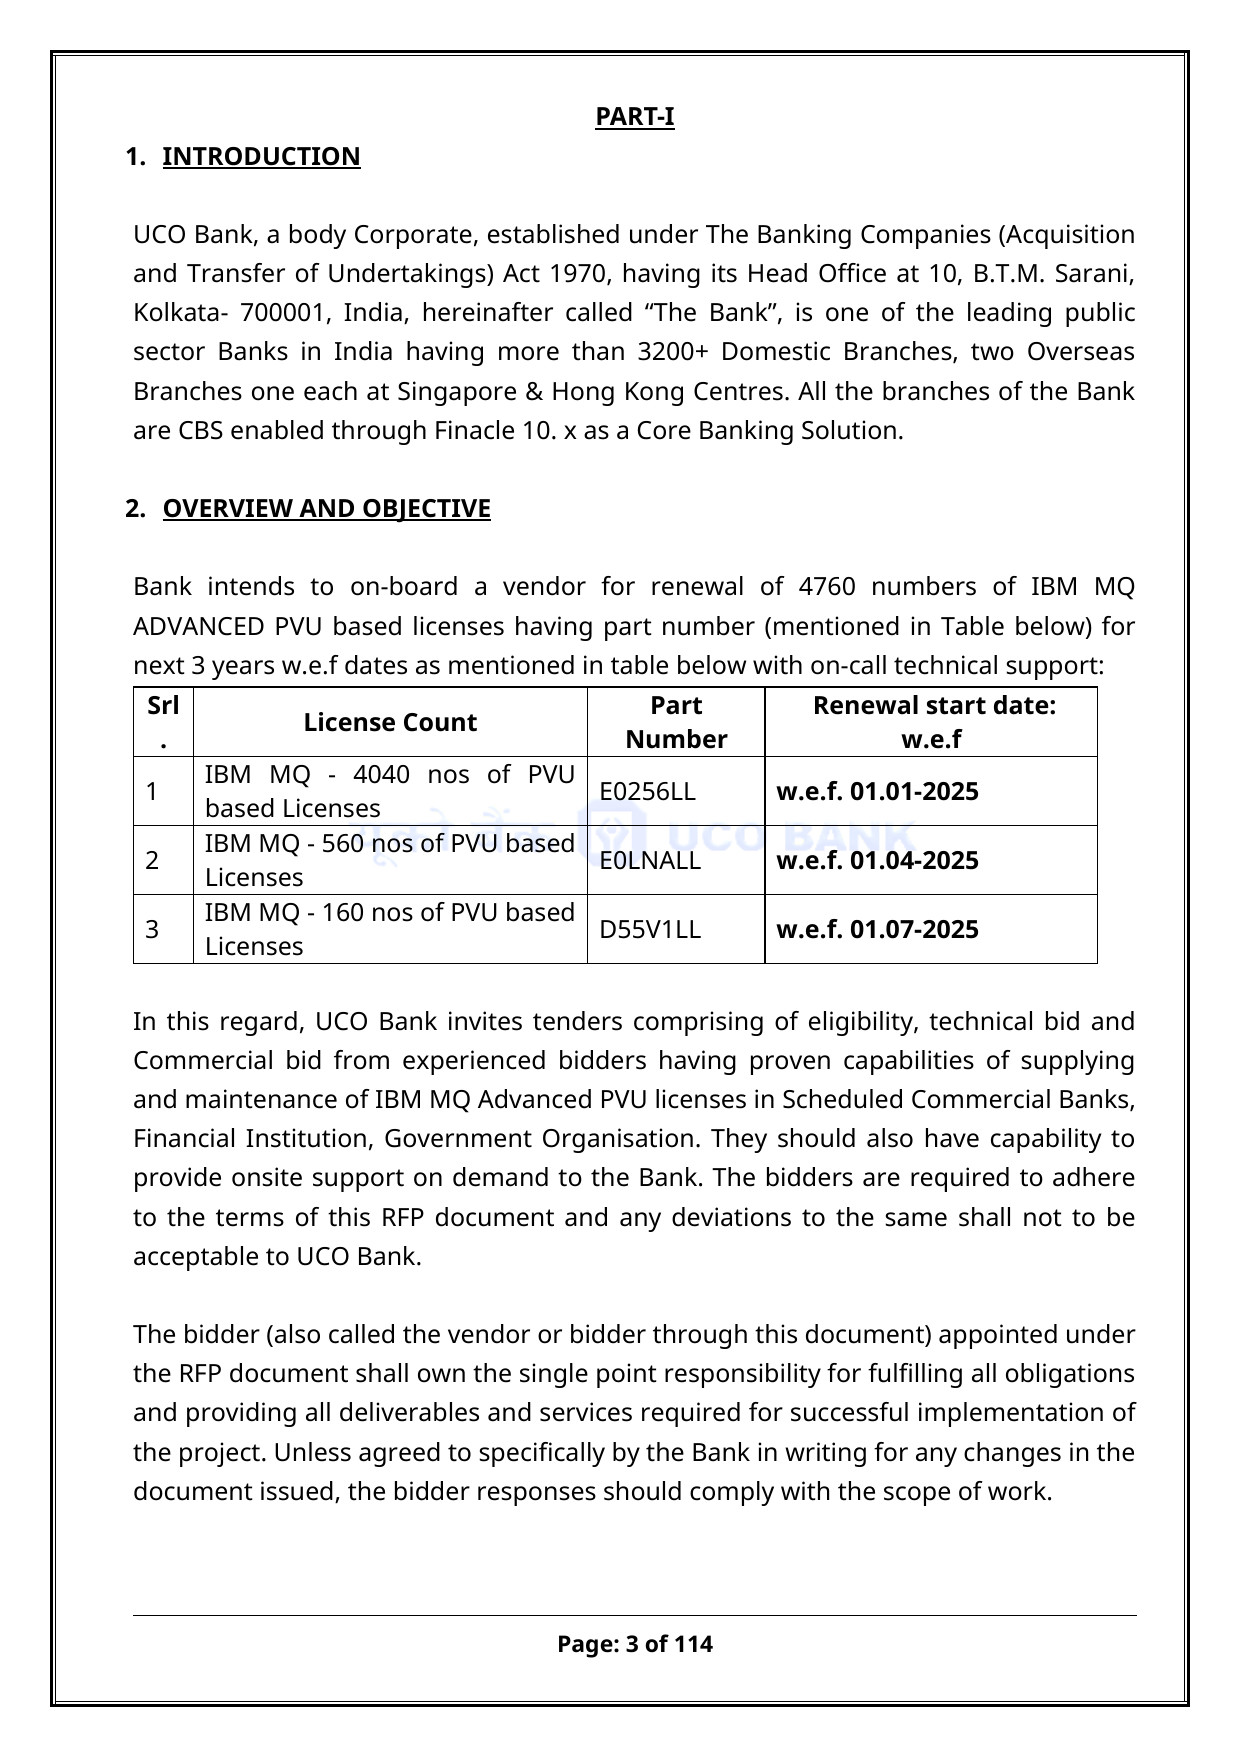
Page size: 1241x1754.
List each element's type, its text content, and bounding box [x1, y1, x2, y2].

text The bidder (also called the vendor or bidder through this document) appointed under the RFP document shall own the single point responsibility for fulfilling all obligations and providing all deliverables and services required for successful implementation of the project. Unless agreed to specifically by the Bank in writing for any changes in the document issued, the bidder responses should comply with the scope of work. [133, 1317, 1137, 1507]
table_cell IBM MQ - 560 nos of PVU based Licenses [194, 826, 587, 894]
table_cell 2 [134, 826, 193, 894]
table_header Part Number [588, 688, 764, 756]
list INTRODUCTION [125, 138, 1137, 172]
text In this regard, UCO Bank invites tenders comprising of eligibility, technical bid and Commercial bid from experienced bidders having proven capabilities of supplying and maintenance of IBM MQ Advanced PVU licenses in Scheduled Commercial Banks, Financial Institution, Government Organisation. They should also have capability to provide onsite support on demand to the Bank. The bidders are required to adhere to the terms of this RFP document and any deviations to the same shall not to be acceptable to UCO Bank. [133, 1003, 1137, 1272]
table_cell E0LNALL [588, 826, 764, 894]
table_cell D55V1LL [588, 895, 764, 963]
text Bank intends to on-board a vendor for renewal of 4760 numbers of IBM MQ ADVANCED PVU based licenses having part number (mentioned in Table below) for next 3 years w.e.f dates as mentioned in table below with on-call technical support: [133, 569, 1137, 681]
table_cell 3 [134, 895, 193, 963]
text UCO Bank, a body Corporate, established under The Banking Companies (Acquisition and Transfer of Undertakings) Act 1970, having its Head Office at 10, B.T.M. Sarani, Kolkata- 700001, India, hereinafter called “The Bank”, is one of the leading public sector Banks in India having more than 3200+ Domestic Branches, two Overseas Branches one each at Singapore & Hong Kong Centres. All the branches of the Bank are CBS enabled through Finacle 10. x as a Core Banking Solution. [133, 216, 1137, 446]
table_cell IBM MQ - 4040 nos of PVU based Licenses [194, 757, 587, 825]
list PART-I [133, 99, 1137, 133]
table_cell w.e.f. 01.04-2025 [766, 826, 1097, 894]
table_cell w.e.f. 01.07-2025 [766, 895, 1097, 963]
table_cell w.e.f. 01.01-2025 [766, 757, 1097, 825]
table_header Renewal start date: w.e.f [766, 688, 1097, 756]
table_cell 1 [134, 757, 193, 825]
table_header Srl. [134, 688, 193, 756]
table_header License Count [194, 688, 587, 756]
list OVERVIEW AND OBJECTIVE [125, 491, 1137, 525]
table_cell E0256LL [588, 757, 764, 825]
table_cell IBM MQ - 160 nos of PVU based Licenses [194, 895, 587, 963]
